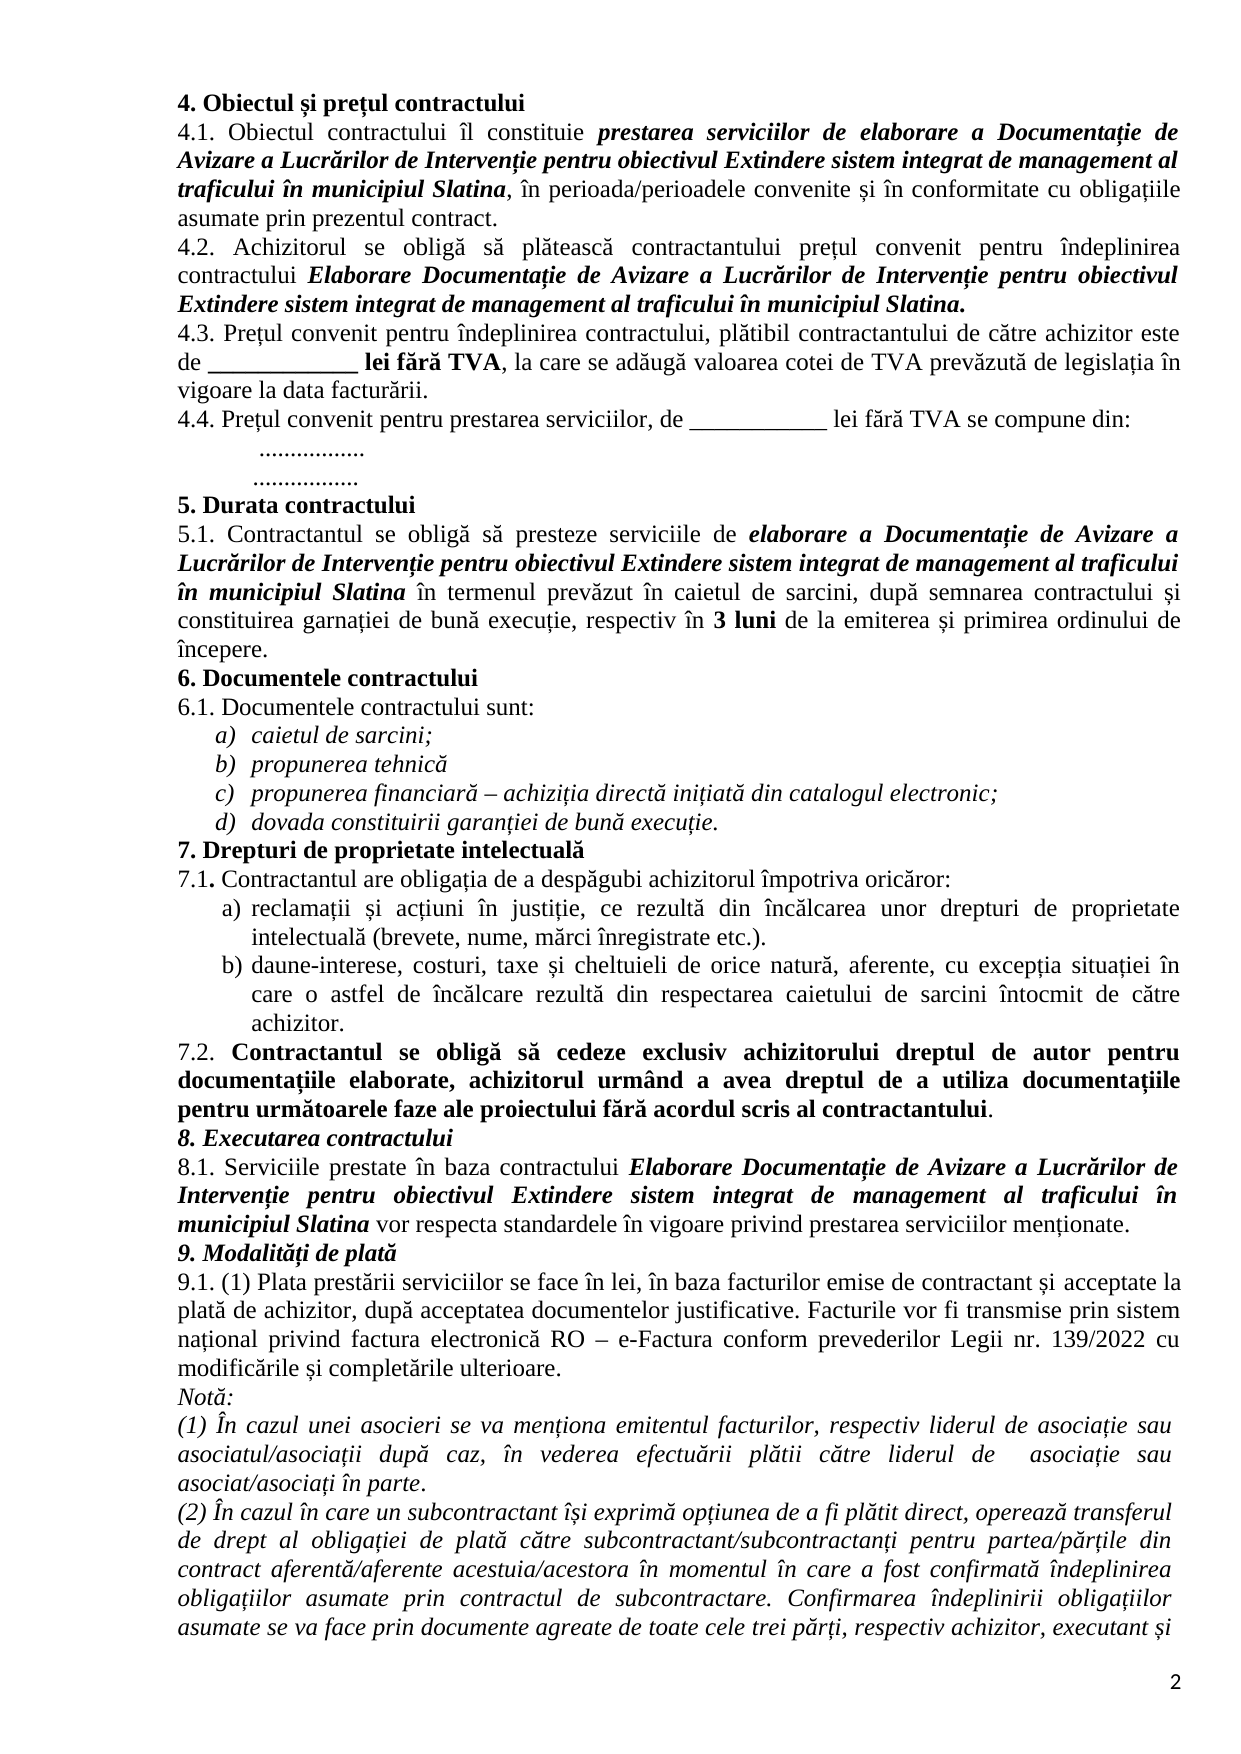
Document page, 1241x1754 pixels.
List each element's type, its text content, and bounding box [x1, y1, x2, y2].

text 4.4. Prețul convenit pentru prestarea serviciilor, de ___________ lei fără TVA se compune din: [177, 404, 1175, 433]
list dovada constituirii garanției de bună execuție. [215, 807, 1181, 835]
text 4. Obiectul și prețul contractului [177, 88, 1181, 117]
list caietul de sarcini; [215, 720, 1181, 749]
text 8.1. Serviciile prestate în baza contractului Elaborare Documentație de Avizare a Lucrărilor de Intervenție pentru obiectivul Extindere sistem integrat de management al traficului în municipiul Slatina vor respecta standardele în vigoare privind prestarea serviciilor menționate. [177, 1152, 1181, 1238]
list reclamații și acțiuni în justiție, ce rezultă din încălcarea unor drepturi de proprietate intelectuală (brevete, nume, mărci înregistrate etc.). [222, 893, 1181, 950]
text 6.1. Documentele contractului sunt: [177, 692, 1181, 720]
list propunerea tehnică [215, 749, 1181, 778]
text ................. [252, 462, 1175, 490]
text 7.1. Contractantul are obligația de a despăgubi achizitorul împotriva oricăror: [177, 864, 1181, 893]
text 7. Drepturi de proprietate intelectuală [177, 835, 1181, 864]
text 4.1. Obiectul contractului îl constituie prestarea serviciilor de elaborare a Documentație de Avizare a Lucrărilor de Intervenție pentru obiectivul Extindere sistem integrat de management al traficului în municipiul Slatina, în perioada/perioadele convenite și în conformitate cu obligațiile asumate prin prezentul contract. [177, 117, 1181, 232]
text 5.1. Contractantul se obligă să presteze serviciile de elaborare a Documentație de Avizare a Lucrărilor de Intervenție pentru obiectivul Extindere sistem integrat de management al traficului în municipiul Slatina în termenul prevăzut în caietul de sarcini, după semnarea contractului și constituirea garnației de bună execuție, respectiv în 3 luni de la emiterea și primirea ordinului de începere. [177, 519, 1181, 663]
text 4.3. Prețul convenit pentru îndeplinirea contractului, plătibil contractantului de către achizitor este de ____________ lei fără TVA, la care se adăugă valoarea cotei de TVA prevăzută de legislația în vigoare la data facturării. [177, 318, 1181, 404]
text 4.2. Achizitorul se obligă să plătească contractantului prețul convenit pentru îndeplinirea contractului Elaborare Documentație de Avizare a Lucrărilor de Intervenție pentru obiectivul Extindere sistem integrat de management al traficului în municipiul Slatina. [177, 232, 1181, 318]
text 6. Documentele contractului [177, 663, 1181, 692]
text 9.1. (1) Plata prestării serviciilor se face în lei, în baza facturilor emise de contractant și acceptate la plată de achizitor, după acceptatea documentelor justificative. Facturile vor fi transmise prin sistem național privind factura electronică RO – e-Factura conform prevederilor Legii nr. 139/2022 cu modificările și completările ulterioare. [177, 1267, 1181, 1382]
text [177, 1497, 1175, 1640]
text 5. Durata contractului [177, 490, 1181, 519]
list propunerea financiară – achiziția directă inițiată din catalogul electronic; [215, 778, 1181, 807]
text Notă: [177, 1382, 1175, 1410]
text 8. Executarea contractului [177, 1123, 1181, 1152]
list daune-interese, costuri, taxe și cheltuieli de orice natură, aferente, cu excepția situației în care o astfel de încălcare rezultă din respectarea caietului de sarcini întocmit de către achizitor. [222, 950, 1181, 1037]
text 9. Modalități de plată [177, 1238, 1181, 1267]
text 7.2. Contractantul se obligă să cedeze exclusiv achizitorului dreptul de autor pentru documentațiile elaborate, achizitorul urmând a avea dreptul de a utiliza documentațiile pentru următoarele faze ale proiectului fără acordul scris al contractantului. [177, 1037, 1181, 1123]
text (1) În cazul unei asocieri se va menționa emitentul facturilor, respectiv liderul de asociație sau asociatul/asociații după caz, în vederea efectuării plătii către liderul de asociație sau asociat/asociați în parte. [177, 1410, 1175, 1497]
text ................. [252, 433, 1175, 462]
